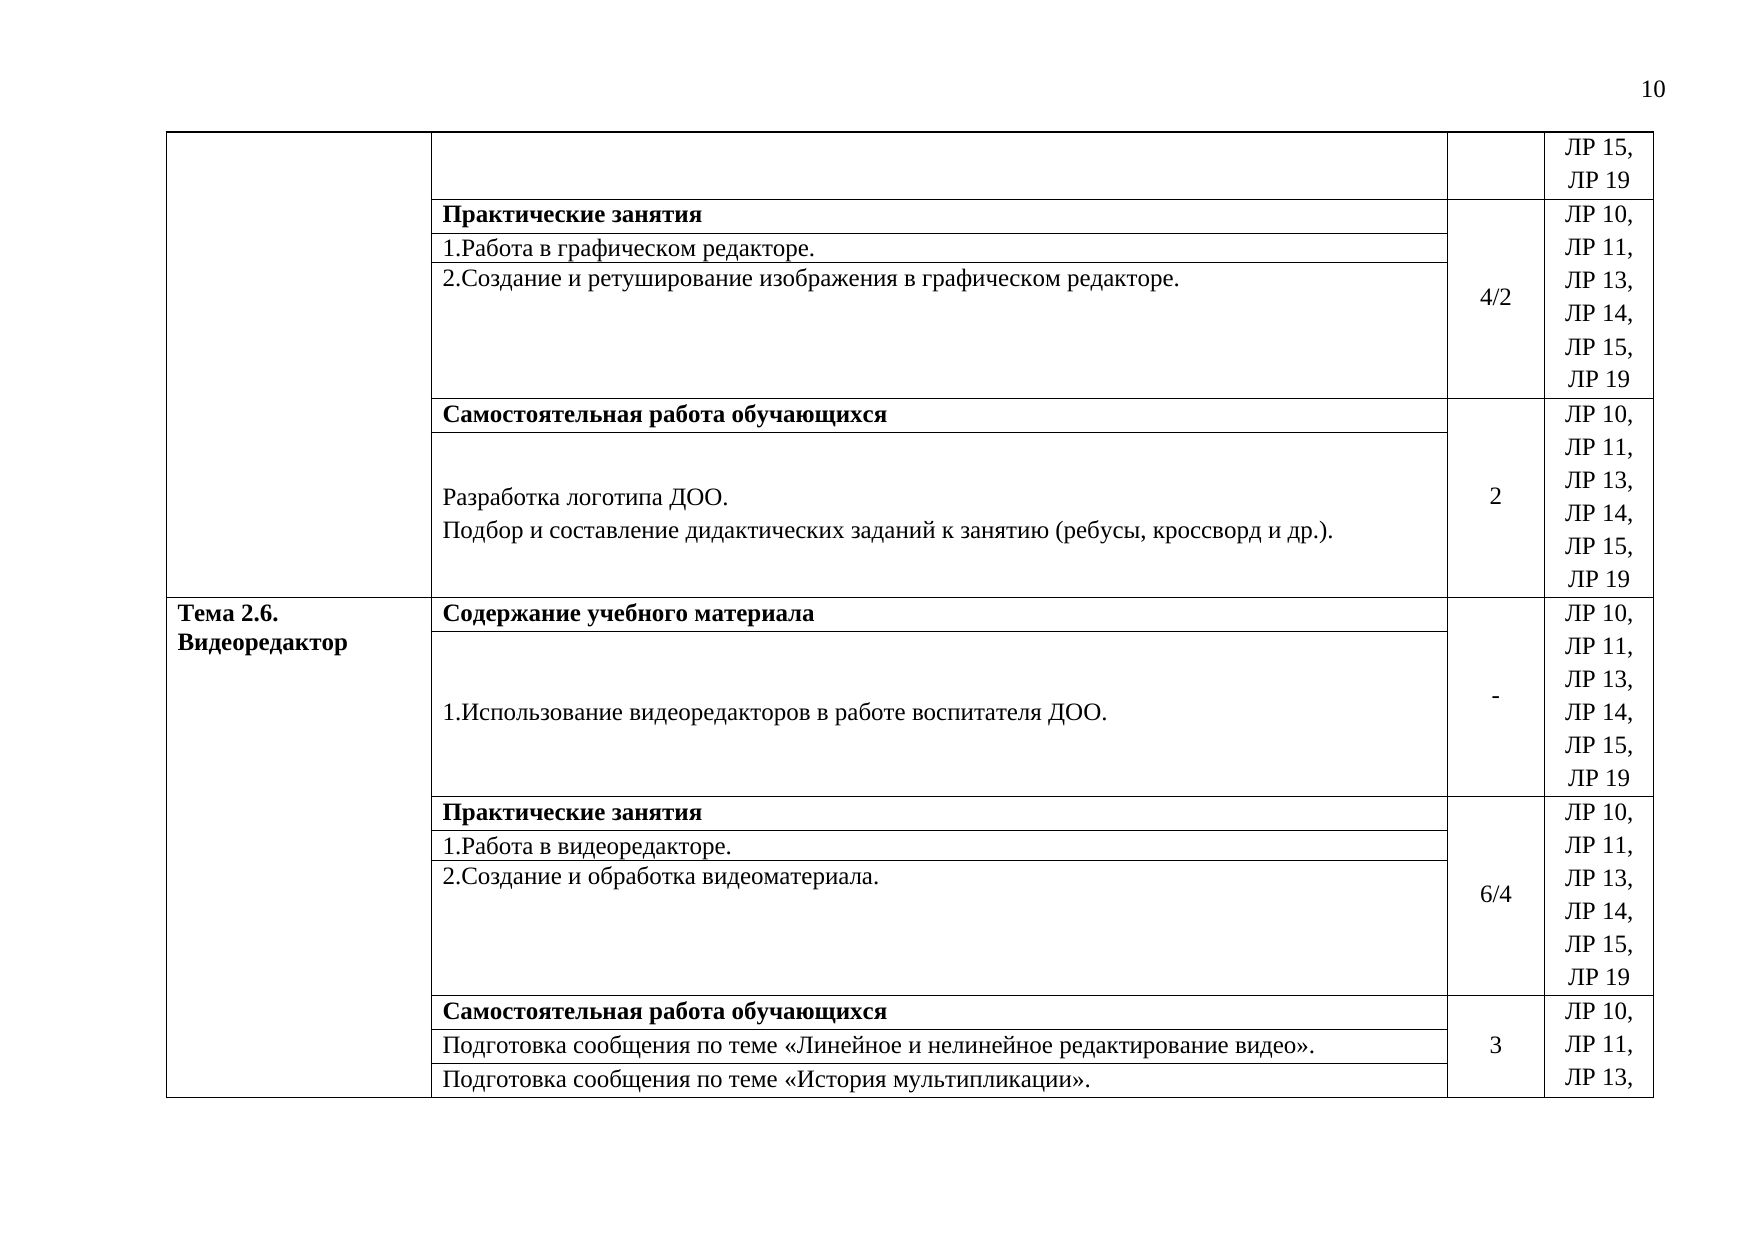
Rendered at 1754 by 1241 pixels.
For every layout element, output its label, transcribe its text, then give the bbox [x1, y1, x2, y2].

table_cell 3 [1448, 996, 1544, 1097]
table_cell 6/4 [1448, 797, 1544, 995]
table_cell Самостоятельная работа обучающихся [432, 399, 1447, 432]
table_cell 2 [1448, 399, 1544, 597]
table_cell 2.Создание и ретуширование изображения в графическом редакторе. [432, 263, 1447, 398]
table_cell Практические занятия [432, 797, 1447, 830]
table_cell 1.Использование видеоредакторов в работе воспитателя ДОО. [432, 632, 1447, 796]
table_cell 4/2 [1448, 200, 1544, 398]
table_cell - [1448, 598, 1544, 796]
table_cell Самостоятельная работа обучающихся [432, 996, 1447, 1029]
table_cell Практические занятия [432, 200, 1447, 232]
table_cell Разработка логотипа ДОО. Подбор и составление дидактических заданий к занятию (ребусы, кроссворд и др.). [432, 433, 1447, 597]
table_cell ЛР 10, ЛР 11, ЛР 13, ЛР 14, ЛР 15, ЛР 19 [1545, 797, 1653, 995]
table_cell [432, 133, 1447, 198]
table_cell ЛР 10, ЛР 11, ЛР 13, ЛР 14, ЛР 15, ЛР 19 [1545, 598, 1653, 796]
table_cell 1.Работа в графическом редакторе. [432, 234, 1447, 262]
table_cell Тема 2.6. Видеоредактор [167, 598, 431, 1097]
table_cell Подготовка сообщения по теме «Линейное и нелинейное редактирование видео». [432, 1030, 1447, 1063]
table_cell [1545, 200, 1653, 398]
table_cell ЛР 10, ЛР 11, ЛР 13, ЛР 14, ЛР 15, ЛР 19 [1545, 399, 1653, 597]
table_cell 2.Создание и обработка видеоматериала. [432, 861, 1447, 995]
table_cell Подготовка сообщения по теме «История мультипликации». [432, 1064, 1447, 1097]
table_cell ЛР 10, ЛР 11, ЛР 13, ЛР 14, ЛР 15, ЛР 19 [1545, 996, 1653, 1097]
table_cell 1.Работа в видеоредакторе. [432, 831, 1447, 860]
table_cell Содержание учебного материала [432, 598, 1447, 631]
